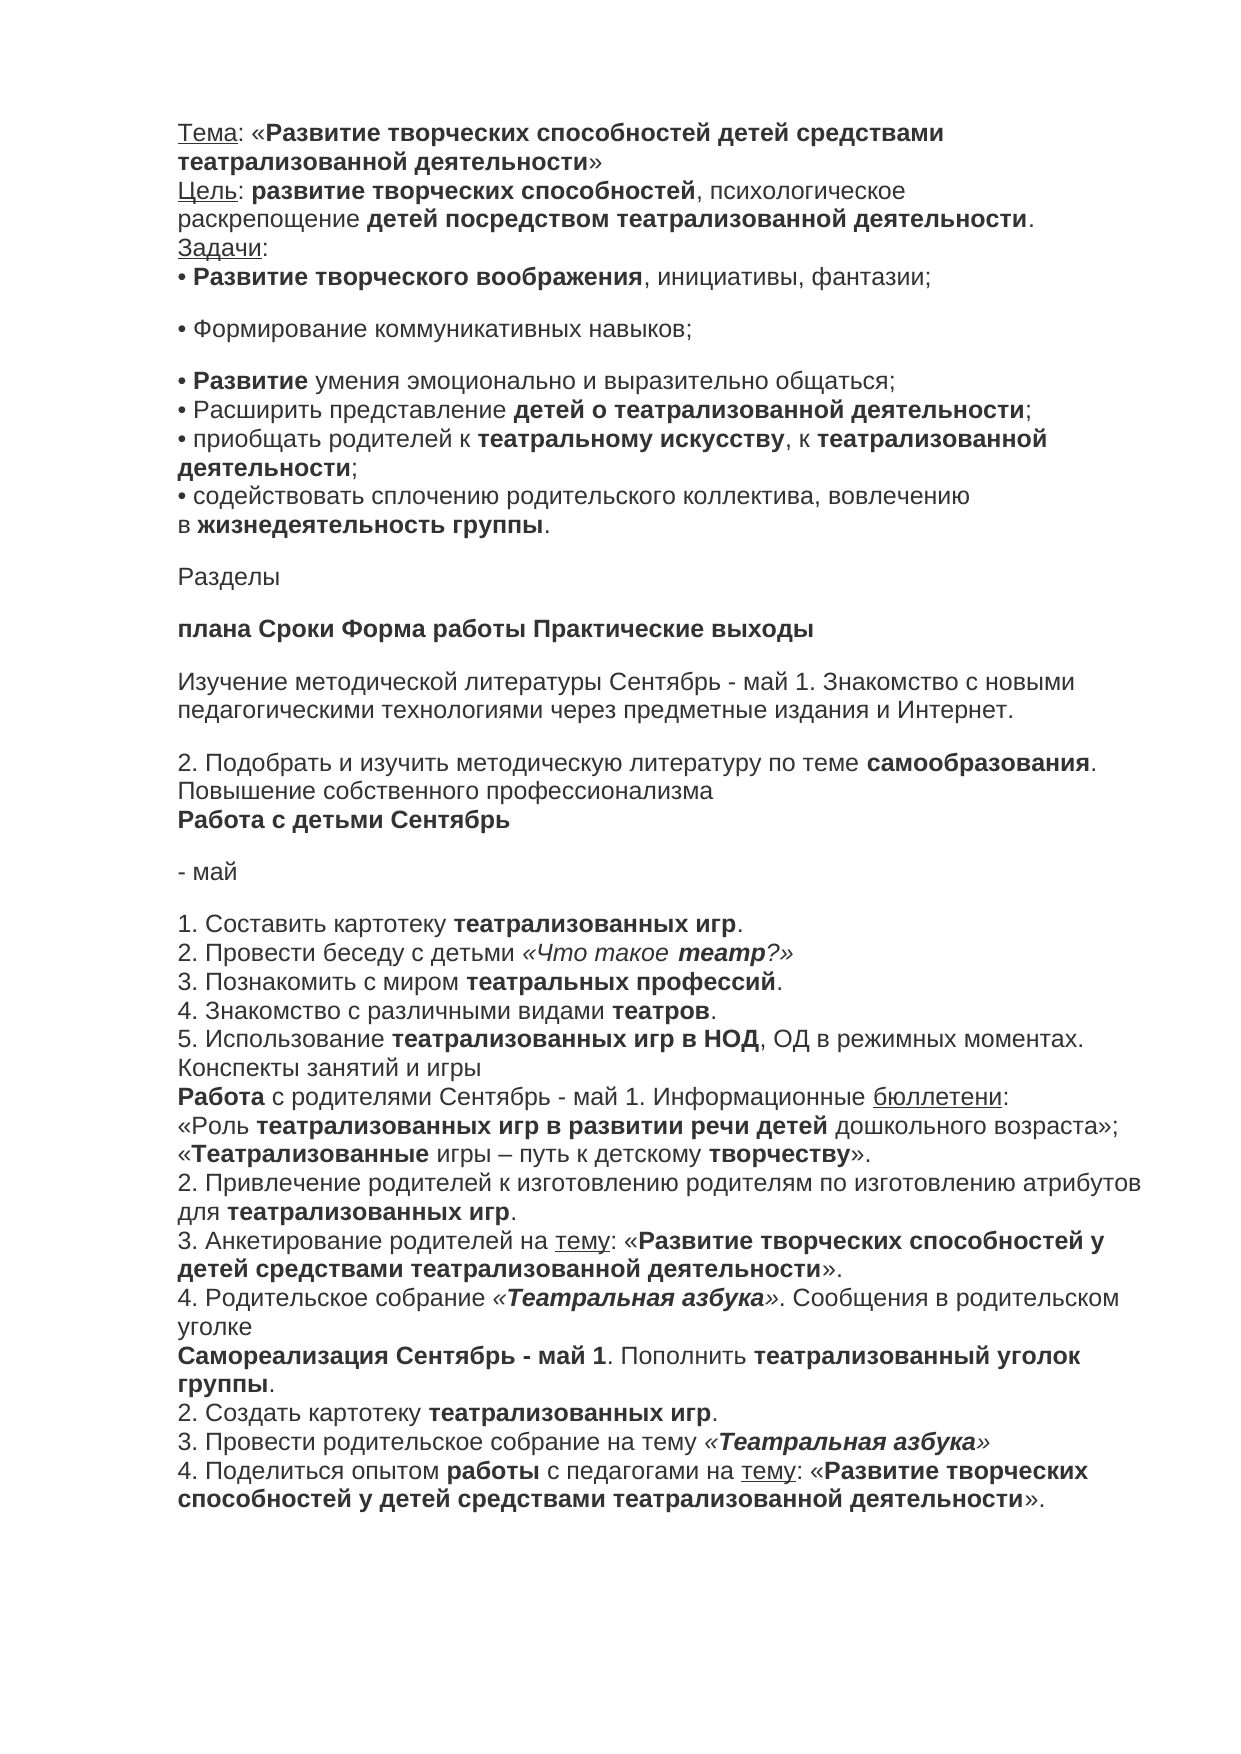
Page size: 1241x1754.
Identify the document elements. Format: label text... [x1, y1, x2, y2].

text Разделы [177, 562, 1152, 591]
text • Формирование коммуникативных навыков; [177, 314, 1152, 343]
text 2. Создать картотеку театрализованных игр. [177, 1398, 1152, 1427]
text • Расширить представление детей о театрализованной деятельности; [177, 395, 1152, 424]
text 4. Родительское собрание «Театральная азбука». Сообщения в родительском уголке [177, 1283, 1152, 1341]
text 5. Использование театрализованных игр в НОД, ОД в режимных моментах. Конспекты занятий и игры [177, 1024, 1152, 1082]
text Работа с детьми Сентябрь [177, 805, 1152, 834]
text 1. Составить картотеку театрализованных игр. [177, 909, 1152, 938]
text 3. Провести родительское собрание на тему «Театральная азбука» [177, 1427, 1152, 1456]
text • Развитие умения эмоционально и выразительно общаться; [177, 366, 1152, 395]
text • Развитие творческого воображения, инициативы, фантазии; [177, 262, 1152, 291]
text Тема: «Развитие творческих способностей детей средствами театрализованной деятельности» [177, 118, 1152, 176]
text 4. Поделиться опытом работы с педагогами на тему: «Развитие творческих способностей у детей средствами театрализованной деятельности». [177, 1456, 1152, 1513]
text Цель: развитие творческих способностей, психологическое раскрепощение детей посредством театрализованной деятельности. [177, 176, 1152, 233]
text 3. Познакомить с миром театральных профессий. [177, 967, 1152, 996]
text плана Сроки Форма работы Практические выходы [177, 614, 1152, 643]
text 2. Провести беседу с детьми «Что такое театр?» [177, 938, 1152, 967]
text 2. Подобрать и изучить методическую литературу по теме самообразования. Повышение собственного профессионализма [177, 747, 1152, 805]
text 2. Привлечение родителей к изготовлению родителям по изготовлению атрибутов для театрализованных игр. [177, 1168, 1152, 1226]
text 3. Анкетирование родителей на тему: «Развитие творческих способностей у детей средствами театрализованной деятельности». [177, 1226, 1152, 1283]
text Работа с родителями Сентябрь - май 1. Информационные бюллетени: «Роль театрализованных игр в развитии речи детей дошкольного возраста»; «Театрализованные игры – путь к детскому творчеству». [177, 1082, 1152, 1168]
text - май [177, 857, 1152, 886]
text Самореализация Сентябрь - май 1. Пополнить театрализованный уголок группы. [177, 1341, 1152, 1398]
text • приобщать родителей к театральному искусству, к театрализованной деятельности; [177, 424, 1152, 481]
text Изучение методической литературы Сентябрь - май 1. Знакомство с новыми педагогическими технологиями через предметные издания и Интернет. [177, 667, 1152, 724]
text • содействовать сплочению родительского коллектива, вовлечению в жизнедеятельность группы. [177, 481, 1152, 539]
text 4. Знакомство с различными видами театров. [177, 996, 1152, 1024]
text Задачи: [177, 233, 1152, 262]
